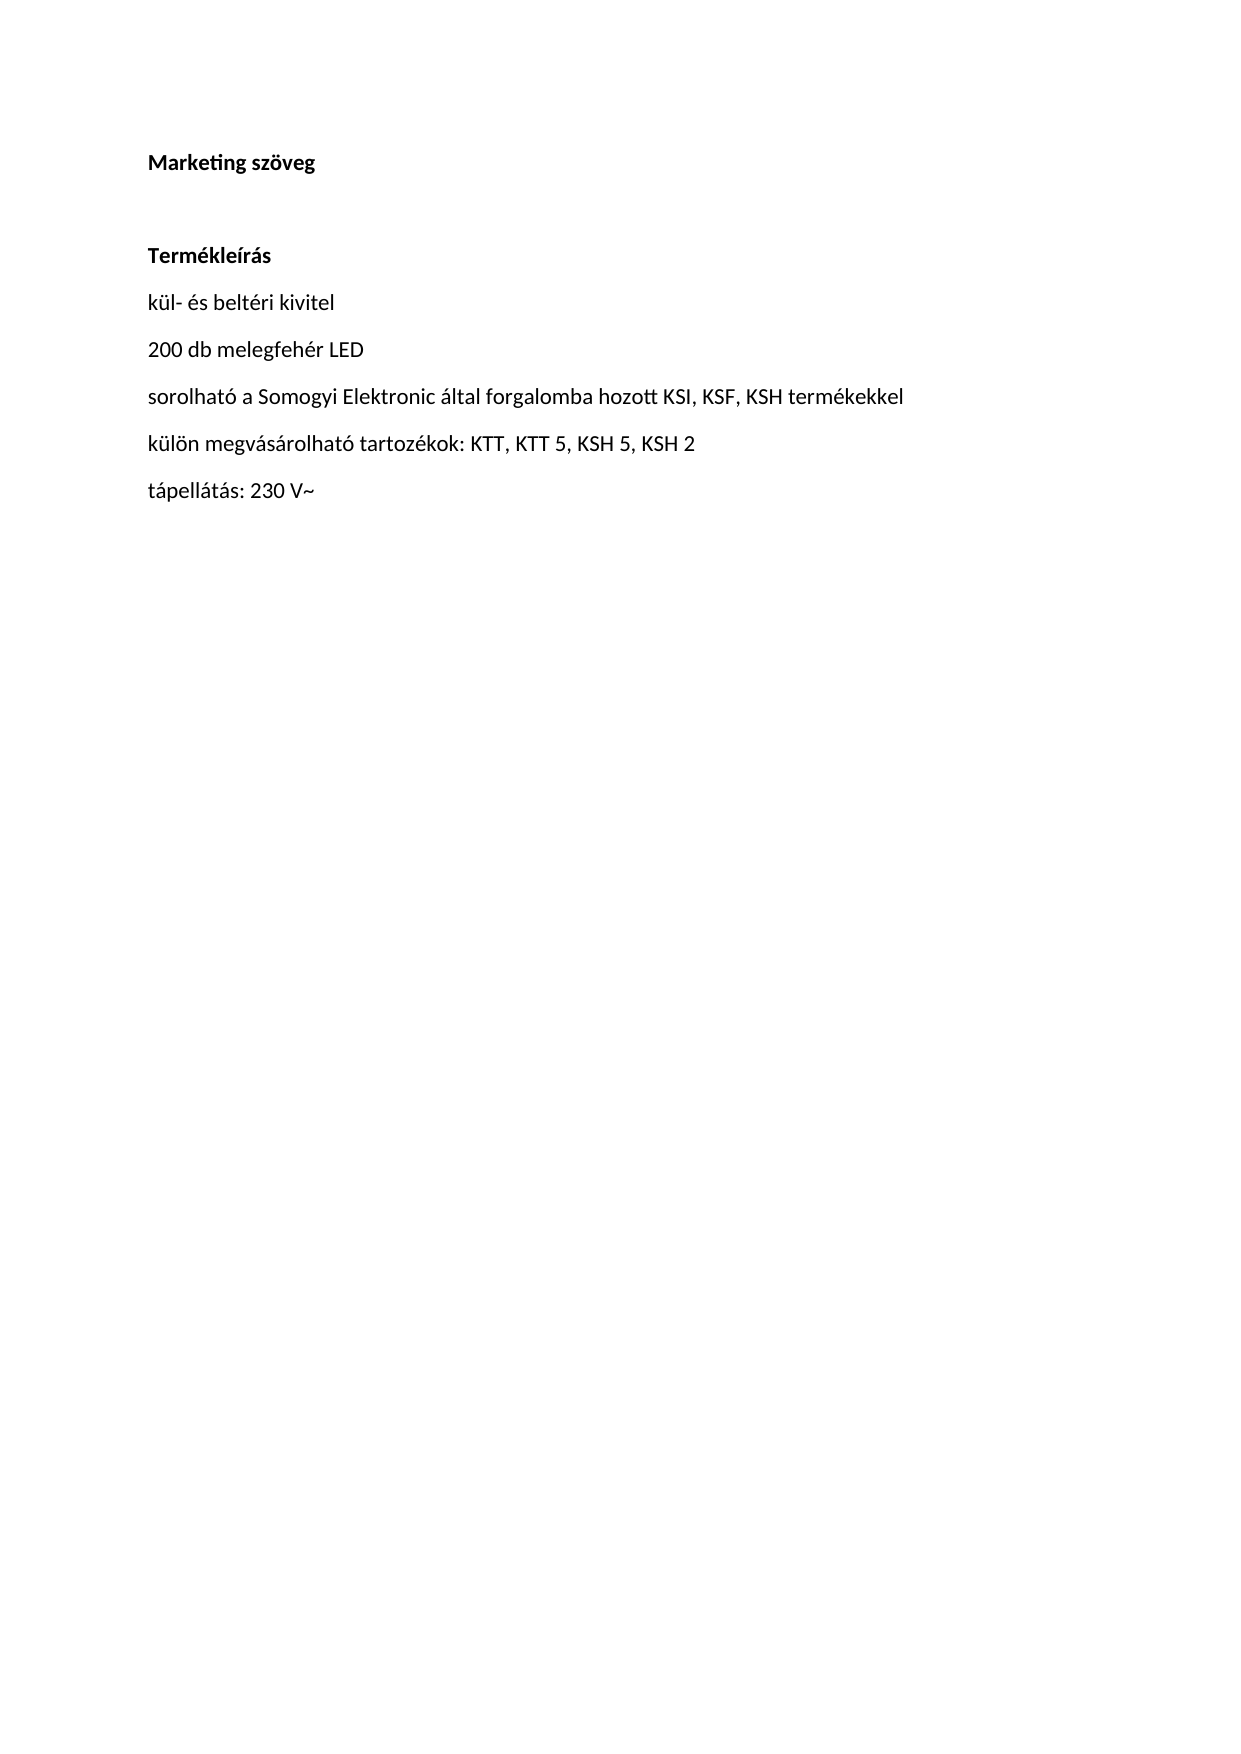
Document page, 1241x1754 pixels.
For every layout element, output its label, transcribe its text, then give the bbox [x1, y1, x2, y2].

text sorolható a Somogyi Elektronic által forgalomba hozott KSI, KSF, KSH termékekkel [148, 382, 1093, 410]
text Termékleírás [148, 241, 1093, 269]
text 200 db melegfehér LED [148, 335, 1093, 363]
text Marketing szöveg [148, 148, 1093, 176]
text tápellátás: 230 V~ [148, 476, 1093, 504]
text kül- és beltéri kivitel [148, 288, 1093, 316]
text külön megvásárolható tartozékok: KTT, KTT 5, KSH 5, KSH 2 [148, 429, 1093, 457]
